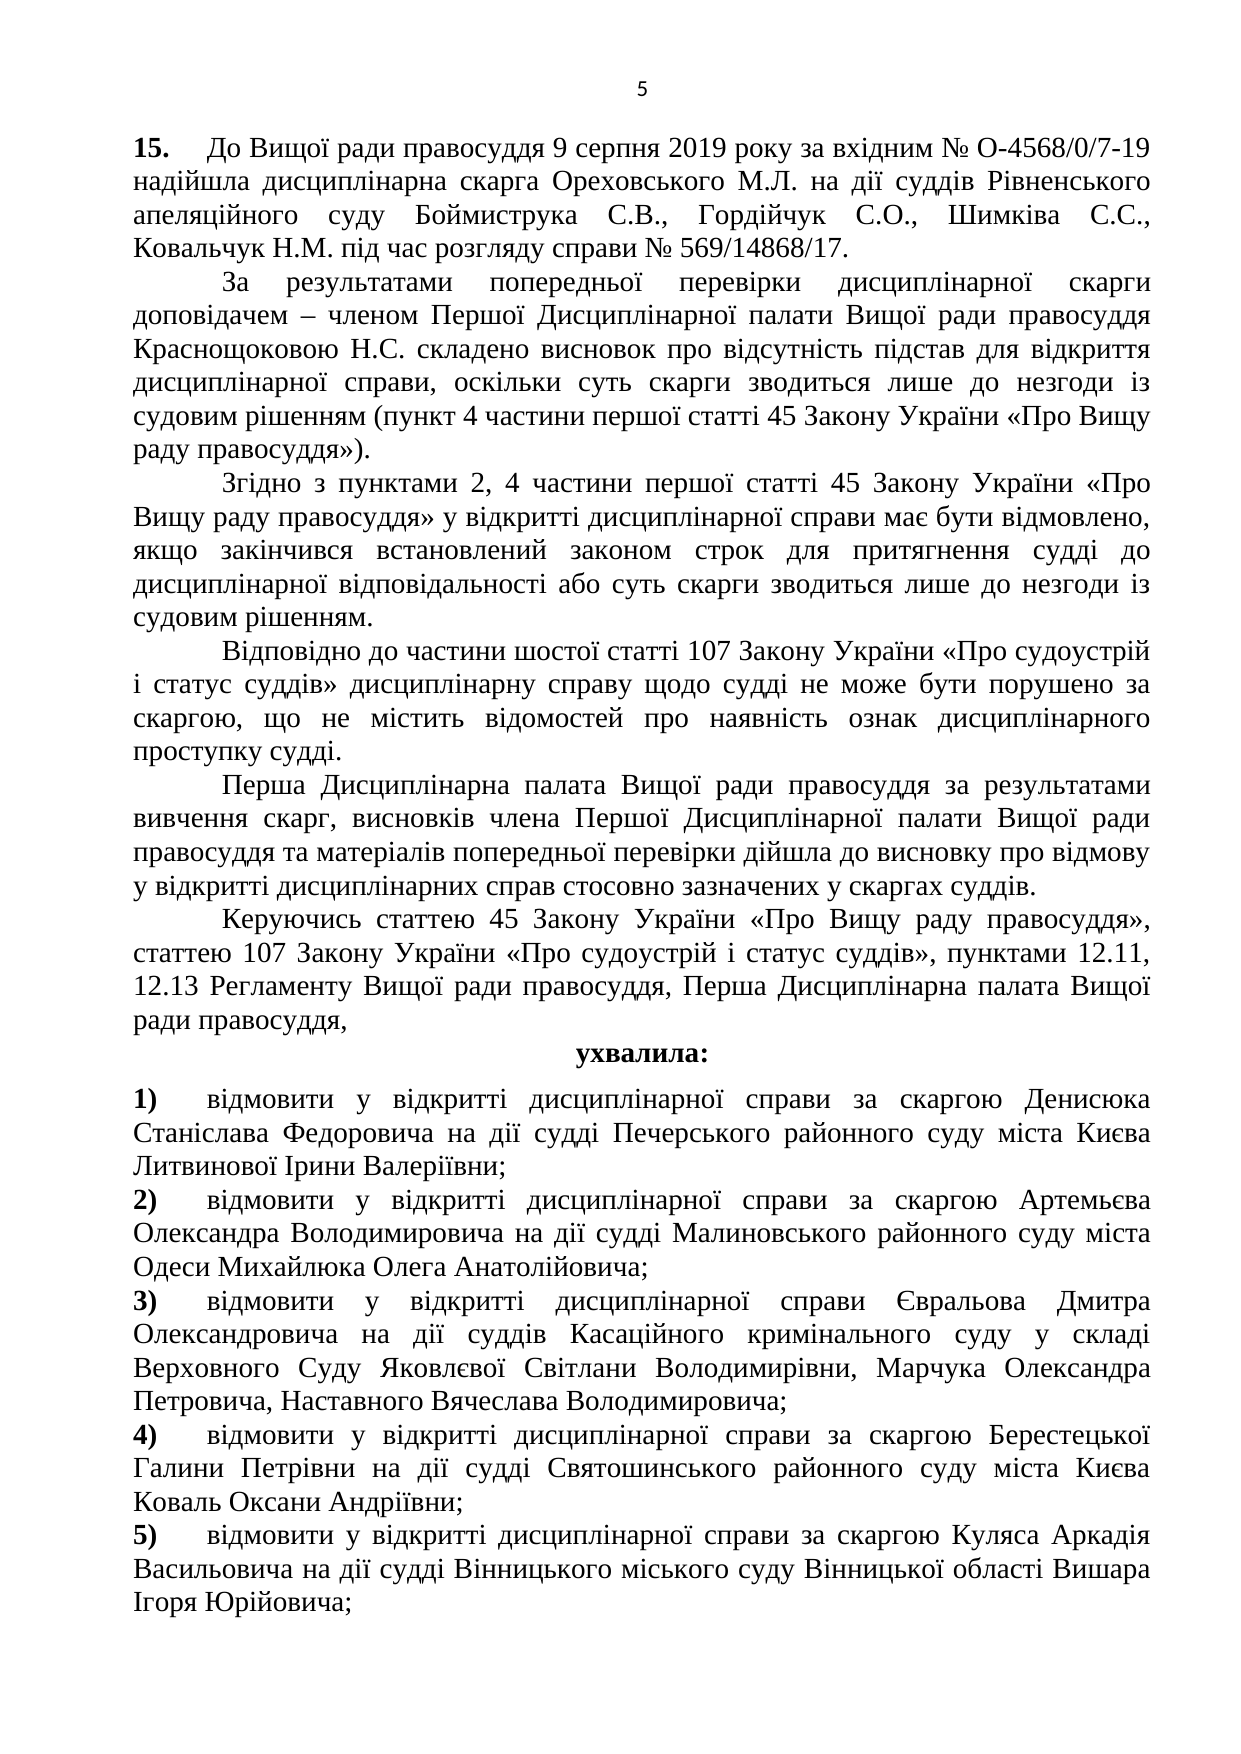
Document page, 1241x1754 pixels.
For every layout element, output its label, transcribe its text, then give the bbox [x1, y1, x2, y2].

list відмовити у відкритті дисциплінарної справи за скаргою Артемьєва Олександра Володимировича на дії судді Малиновського районного суду міста Одеси Михайлюка Олега Анатолійовича; [133, 1182, 1152, 1283]
text Перша Дисциплінарна палата Вищої ради правосуддя за результатами вивчення скарг, висновків члена Першої Дисциплінарної палати Вищої ради правосуддя та матеріалів попередньої перевірки дійшла до висновку про відмову у відкритті дисциплінарних справ стосовно зазначених у скаргах суддів. [133, 767, 1152, 901]
list До Вищої ради правосуддя 9 серпня 2019 року за вхідним № О-4568/0/7-19 надійшла дисциплінарна скарга Ореховського М.Л. на дії суддів Рівненського апеляційного суду Боймиструка С.В., Гордійчук С.О., Шимківа С.С., Ковальчук Н.М. під час розгляду справи № 569/14868/17. [133, 130, 1152, 264]
list відмовити у відкритті дисциплінарної справи за скаргою Берестецької Галини Петрівни на дії судді Святошинського районного суду міста Києва Коваль Оксани Андріївни; [133, 1417, 1152, 1517]
text Керуючись статтею 45 Закону України «Про Вищу раду правосуддя», статтею 107 Закону України «Про судоустрій і статус суддів», пунктами 12.11, 12.13 Регламенту Вищої ради правосуддя, Перша Дисциплінарна палата Вищої ради правосуддя, [133, 901, 1152, 1035]
list відмовити у відкритті дисциплінарної справи Євральова Дмитра Олександровича на дії суддів Касаційного кримінального суду у складі Верховного Суду Яковлєвої Світлани Володимирівни, Марчука Олександра Петровича, Наставного Вячеслава Володимировича; [133, 1283, 1152, 1417]
text Відповідно до частини шостої статті 107 Закону України «Про судоустрій і статус суддів» дисциплінарну справу щодо судді не може бути порушено за скаргою, що не містить відомостей про наявність ознак дисциплінарного проступку судді. [133, 633, 1152, 767]
text Згідно з пунктами 2, 4 частини першої статті 45 Закону України «Про Вищу раду правосуддя» у відкритті дисциплінарної справи має бути відмовлено, якщо закінчився встановлений законом строк для притягнення судді до дисциплінарної відповідальності або суть скарги зводиться лише до незгоди із судовим рішенням. [133, 465, 1152, 633]
text ухвалила: [133, 1035, 1152, 1069]
list відмовити у відкритті дисциплінарної справи за скаргою Куляса Аркадія Васильовича на дії судді Вінницького міського суду Вінницької області Вишара Ігоря Юрійовича; [133, 1517, 1152, 1618]
list відмовити у відкритті дисциплінарної справи за скаргою Денисюка Станіслава Федоровича на дії судді Печерського районного суду міста Києва Литвинової Ірини Валеріївни; [133, 1081, 1152, 1182]
